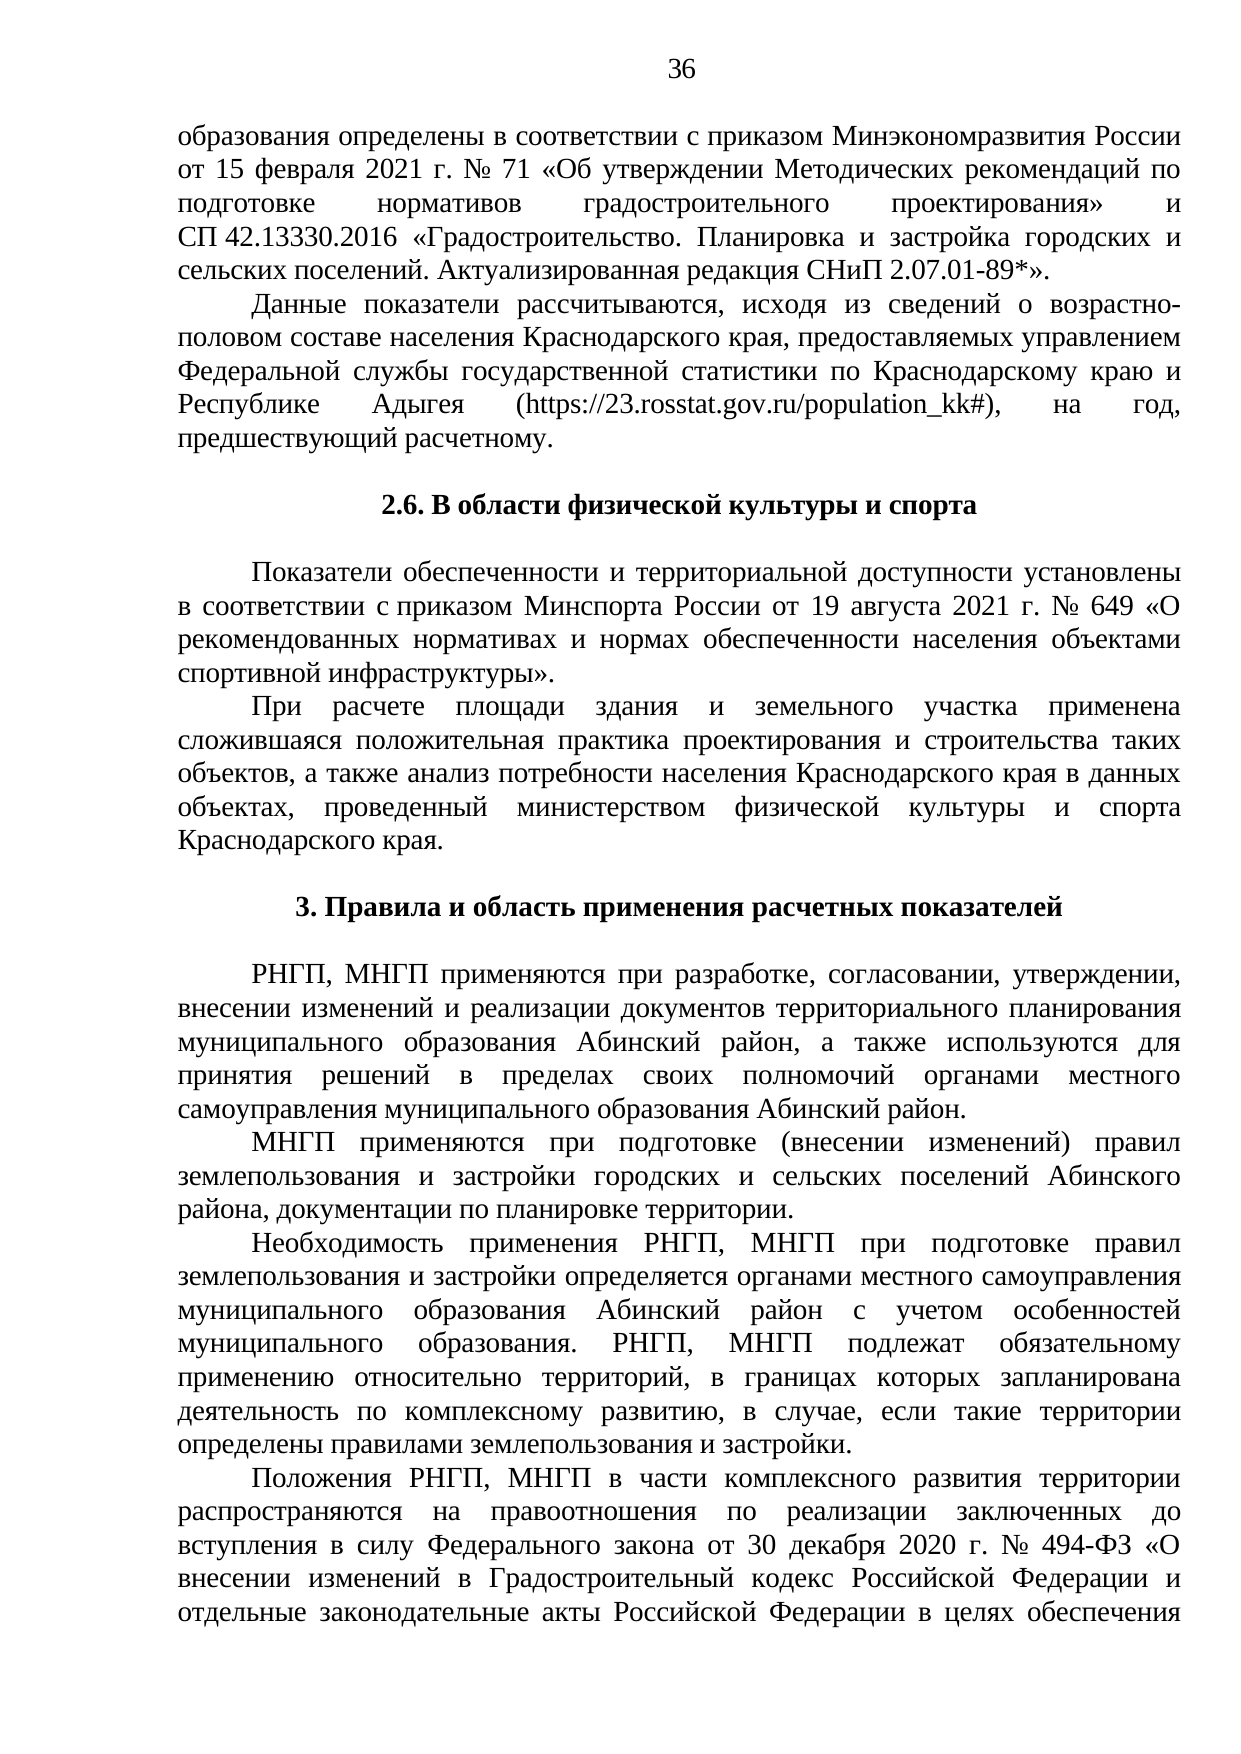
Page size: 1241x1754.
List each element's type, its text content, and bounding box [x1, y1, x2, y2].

text РНГП, МНГП применяются при разработке, согласовании, утверждении, внесении изменений и реализации документов территориального планирования муниципального образования Абинский район, а также используются для принятия решений в пределах своих полномочий органами местного самоуправления муниципального образования Абинский район. [177, 957, 1181, 1124]
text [177, 1460, 1181, 1627]
text 3. Правила и область применения расчетных показателей [177, 889, 1181, 923]
text Необходимость применения РНГП, МНГП при подготовке правил землепользования и застройки определяется органами местного самоуправления муниципального образования Абинский район с учетом особенностей муниципального образования. РНГП, МНГП подлежат обязательному применению относительно территорий, в границах которых запланирована деятельность по комплексному развитию, в случае, если такие территории определены правилами землепользования и застройки. [177, 1225, 1181, 1460]
text 2.6. В области физической культуры и спорта [177, 487, 1181, 521]
text При расчете площади здания и земельного участка применена сложившаяся положительная практика проектирования и строительства таких объектов, а также анализ потребности населения Краснодарского края в данных объектах, проведенный министерством физической культуры и спорта Краснодарского края. [177, 688, 1181, 856]
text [177, 118, 1181, 286]
text Данные показатели рассчитываются, исходя из сведений о возрастно-половом составе населения Краснодарского края, предоставляемых управлением Федеральной службы государственной статистики по Краснодарскому краю и Республике Адыгея (https://23.rosstat.gov.ru/population_kk#), на год, предшествующий расчетному. [177, 286, 1181, 453]
text Показатели обеспеченности и территориальной доступности установлены в соответствии с приказом Минспорта России от 19 августа 2021 г. № 649 «О рекомендованных нормативах и нормах обеспеченности населения объектами спортивной инфраструктуры». [177, 554, 1181, 688]
text МНГП применяются при подготовке (внесении изменений) правил землепользования и застройки городских и сельских поселений Абинского района, документации по планировке территории. [177, 1124, 1181, 1225]
